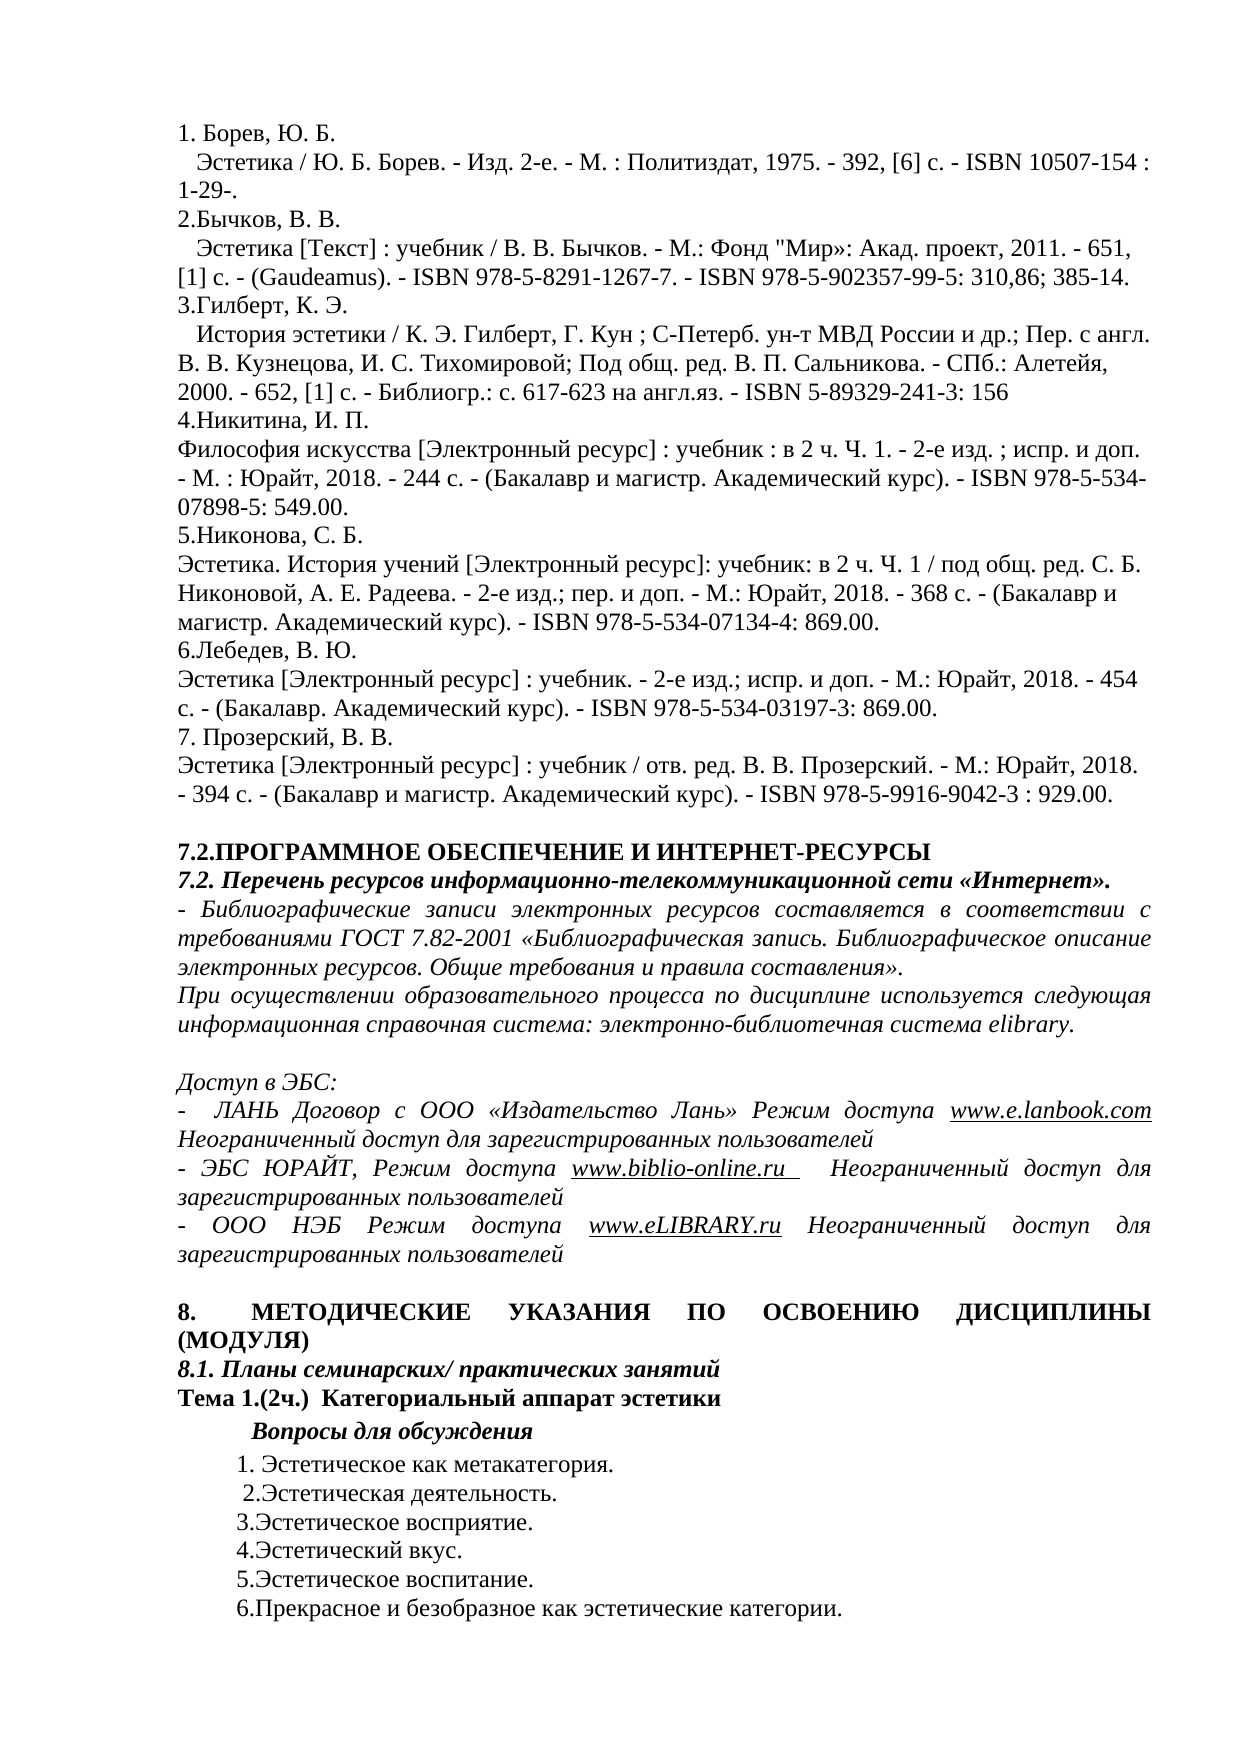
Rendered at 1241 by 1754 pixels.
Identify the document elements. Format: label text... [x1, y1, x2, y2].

text 2.Бычков, В. В. Эстетика [Текст] : учебник / В. В. Бычков. - М.: Фонд "Мир»: Акад. проект, 2011. - 651, [1] с. - (Gaudeamus). - ISBN 978-5-8291-1267-7. - ISBN 978-5-902357-99-5: 310,86; 385-14. [177, 204, 1152, 291]
text 3.Эстетическое восприятие. [236, 1507, 1152, 1535]
text 1. Борев, Ю. Б. Эстетика / Ю. Б. Борев. - Изд. 2-е. - М. : Политиздат, 1975. - 392, [6] с. - ISBN 10507-154 : 1-29-. [177, 118, 1152, 204]
text Вопросы для обсуждения [177, 1416, 1152, 1445]
text 3.Гилберт, К. Э. История эстетики / К. Э. Гилберт, Г. Кун ; С-Петерб. ун-т МВД России и др.; Пер. с англ. В. В. Кузнецова, И. С. Тихомировой; Под общ. ред. В. П. Сальникова. - СПб.: Алетейя, 2000. - 652, [1] с. - Библиогр.: с. 617-623 на англ.яз. - ISBN 5-89329-241-3: 156 [177, 291, 1152, 406]
text Доступ в ЭБС: [177, 1067, 1152, 1096]
text 8. МЕТОДИЧЕСКИЕ УКАЗАНИЯ ПО ОСВОЕНИЮ ДИСЦИПЛИНЫ (МОДУЛЯ) [177, 1297, 1152, 1354]
text 7. Прозерский, В. В. Эстетика [Электронный ресурс] : учебник / отв. ред. В. В. Прозерский. - М.: Юрайт, 2018. - 394 с. - (Бакалавр и магистр. Академический курс). - ISBN 978-5-9916-9042-3 : 929.00. [177, 722, 1152, 808]
text 5.Эстетическое воспитание. [236, 1564, 1152, 1593]
text 8.1. Планы семинарских/ практических занятий [177, 1354, 1152, 1383]
text 6.Лебедев, В. Ю. Эстетика [Электронный ресурс] : учебник. - 2-е изд.; испр. и доп. - М.: Юрайт, 2018. - 454 с. - (Бакалавр. Академический курс). - ISBN 978-5-534-03197-3: 869.00. [177, 636, 1152, 722]
text 7.2.ПРОГРАММНОЕ ОБЕСПЕЧЕНИЕ И ИНТЕРНЕТ-РЕСУРСЫ [121, 837, 1115, 866]
text 4.Никитина, И. П. Философия искусства [Электронный ресурс] : учебник : в 2 ч. Ч. 1. - 2-е изд. ; испр. и доп. - М. : Юрайт, 2018. - 244 с. - (Бакалавр и магистр. Академический курс). - ISBN 978-5-534-07898-5: 549.00. [177, 406, 1152, 521]
text 4.Эстетический вкус. [236, 1535, 1152, 1564]
text - ЛАНЬ Договор с ООО «Издательство Лань» Режим доступа www.e.lanbook.com Неограниченный доступ для зарегистрированных пользователей [177, 1096, 1152, 1153]
text - ООО НЭБ Режим доступа www.eLIBRARY.ru Неограниченный доступ для зарегистрированных пользователей [177, 1211, 1152, 1268]
text - ЭБС ЮРАЙТ, Режим доступа www.biblio-online.ru Неограниченный доступ для зарегистрированных пользователей [177, 1153, 1152, 1211]
text - Библиографические записи электронных ресурсов составляется в соответствии с требованиями ГОСТ 7.82-2001 «Библиографическая запись. Библиографическое описание электронных ресурсов. Общие требования и правила составления». [177, 894, 1152, 981]
text 7.2. Перечень ресурсов информационно-телекоммуникационной сети «Интернет». [177, 866, 1152, 894]
text 6.Прекрасное и безобразное как эстетические категории. [236, 1593, 1152, 1622]
text 5.Никонова, С. Б. Эстетика. История учений [Электронный ресурс]: учебник: в 2 ч. Ч. 1 / под общ. ред. С. Б. Никоновой, А. Е. Радеева. - 2-е изд.; пер. и доп. - М.: Юрайт, 2018. - 368 с. - (Бакалавр и магистр. Академический курс). - ISBN 978-5-534-07134-4: 869.00. [177, 521, 1152, 636]
text 1. Эстетическое как метакатегория. [236, 1449, 1152, 1478]
text 2.Эстетическая деятельность. [236, 1478, 1152, 1507]
text Тема 1.(2ч.) Категориальный аппарат эстетики [177, 1383, 1152, 1412]
text При осуществлении образовательного процесса по дисциплине используется следующая информационная справочная система: электронно-библиотечная система elibrary. [177, 981, 1152, 1038]
